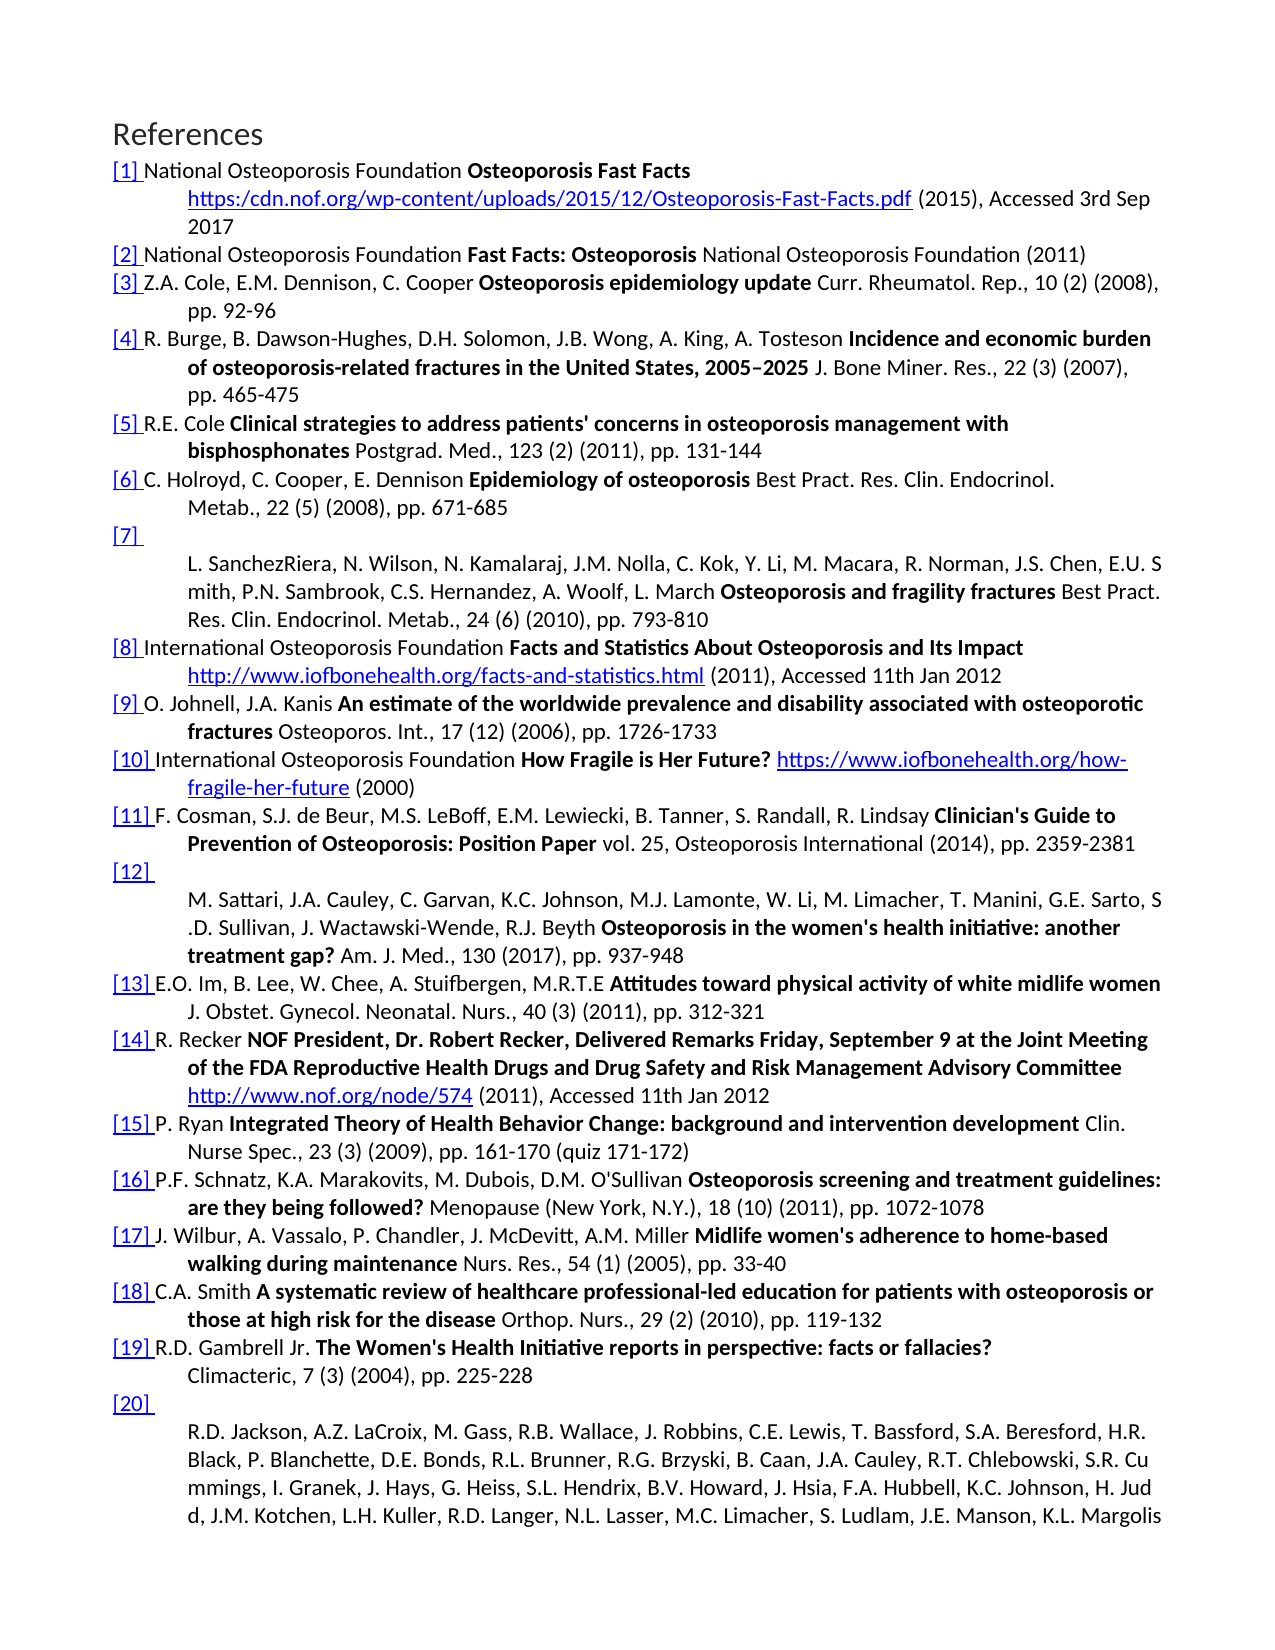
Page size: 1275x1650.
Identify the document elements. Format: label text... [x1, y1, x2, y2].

text [9] O. Johnell, J.A. Kanis An estimate of the worldwide prevalence and disability associated with osteoporotic fractures Osteoporos. Int., 17 (12) (2006), pp. 1726-1733 [112, 689, 1162, 745]
text [3] Z.A. Cole, E.M. Dennison, C. Cooper Osteoporosis epidemiology update Curr. Rheumatol. Rep., 10 (2) (2008), pp. 92-96 [112, 268, 1162, 324]
text [2] National Osteoporosis Foundation Fast Facts: Osteoporosis National Osteoporosis Foundation (2011) [112, 241, 1162, 268]
text [7] L. SanchezRiera, N. Wilson, N. Kamalaraj, J.M. Nolla, C. Kok, Y. Li, M. Macara, R. Norman, J.S. Chen, E.U. Smith, P.N. Sambrook, C.S. Hernandez, A. Woolf, L. March Osteoporosis and fragility fractures Best Pract. Res. Clin. Endocrinol. Metab., 24 (6) (2010), pp. 793-810 [112, 521, 1162, 633]
text [1] National Osteoporosis Foundation Osteoporosis Fast Facts https:/cdn.nof.org/wp-content/uploads/2015/12/Osteoporosis-Fast-Facts.pdf (2015), Accessed 3rd Sep 2017 [112, 156, 1162, 241]
subtitle References [112, 112, 1162, 153]
text [11] F. Cosman, S.J. de Beur, M.S. LeBoff, E.M. Lewiecki, B. Tanner, S. Randall, R. Lindsay Clinician's Guide to Prevention of Osteoporosis: Position Paper vol. 25, Osteoporosis International (2014), pp. 2359-2381 [112, 801, 1162, 857]
text [12] M. Sattari, J.A. Cauley, C. Garvan, K.C. Johnson, M.J. Lamonte, W. Li, M. Limacher, T. Manini, G.E. Sarto, S.D. Sullivan, J. Wactawski-Wende, R.J. Beyth Osteoporosis in the women's health initiative: another treatment gap? Am. J. Med., 130 (2017), pp. 937-948 [112, 857, 1162, 969]
text [4] R. Burge, B. Dawson-Hughes, D.H. Solomon, J.B. Wong, A. King, A. Tosteson Incidence and economic burden of osteoporosis-related fractures in the United States, 2005–2025 J. Bone Miner. Res., 22 (3) (2007), pp. 465-475 [112, 324, 1162, 409]
text [5] R.E. Cole Clinical strategies to address patients' concerns in osteoporosis management with bisphosphonates Postgrad. Med., 123 (2) (2011), pp. 131-144 [112, 409, 1162, 465]
text [17] J. Wilbur, A. Vassalo, P. Chandler, J. McDevitt, A.M. Miller Midlife women's adherence to home-based walking during maintenance Nurs. Res., 54 (1) (2005), pp. 33-40 [112, 1221, 1162, 1277]
text [19] R.D. Gambrell Jr. The Women's Health Initiative reports in perspective: facts or fallacies? Climacteric, 7 (3) (2004), pp. 225-228 [112, 1333, 1162, 1389]
text [14] R. Recker NOF President, Dr. Robert Recker, Delivered Remarks Friday, September 9 at the Joint Meeting of the FDA Reproductive Health Drugs and Drug Safety and Risk Management Advisory Committee http://www.nof.org/node/574 (2011), Accessed 11th Jan 2012 [112, 1025, 1162, 1109]
text [16] P.F. Schnatz, K.A. Marakovits, M. Dubois, D.M. O'Sullivan Osteoporosis screening and treatment guidelines: are they being followed? Menopause (New York, N.Y.), 18 (10) (2011), pp. 1072-1078 [112, 1165, 1162, 1221]
text [13] E.O. Im, B. Lee, W. Chee, A. Stuifbergen, M.R.T.E Attitudes toward physical activity of white midlife women J. Obstet. Gynecol. Neonatal. Nurs., 40 (3) (2011), pp. 312-321 [112, 969, 1162, 1025]
text [18] C.A. Smith A systematic review of healthcare professional-led education for patients with osteoporosis or those at high risk for the disease Orthop. Nurs., 29 (2) (2010), pp. 119-132 [112, 1277, 1162, 1333]
text [6] C. Holroyd, C. Cooper, E. Dennison Epidemiology of osteoporosis Best Pract. Res. Clin. Endocrinol. Metab., 22 (5) (2008), pp. 671-685 [112, 465, 1162, 521]
text [15] P. Ryan Integrated Theory of Health Behavior Change: background and intervention development Clin. Nurse Spec., 23 (3) (2009), pp. 161-170 (quiz 171-172) [112, 1109, 1162, 1165]
text [10] International Osteoporosis Foundation How Fragile is Her Future? https://www.iofbonehealth.org/how-fragile-her-future (2000) [112, 745, 1162, 801]
text [8] International Osteoporosis Foundation Facts and Statistics About Osteoporosis and Its Impact http://www.iofbonehealth.org/facts-and-statistics.html (2011), Accessed 11th Jan 2012 [112, 633, 1162, 689]
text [112, 1389, 1162, 1529]
